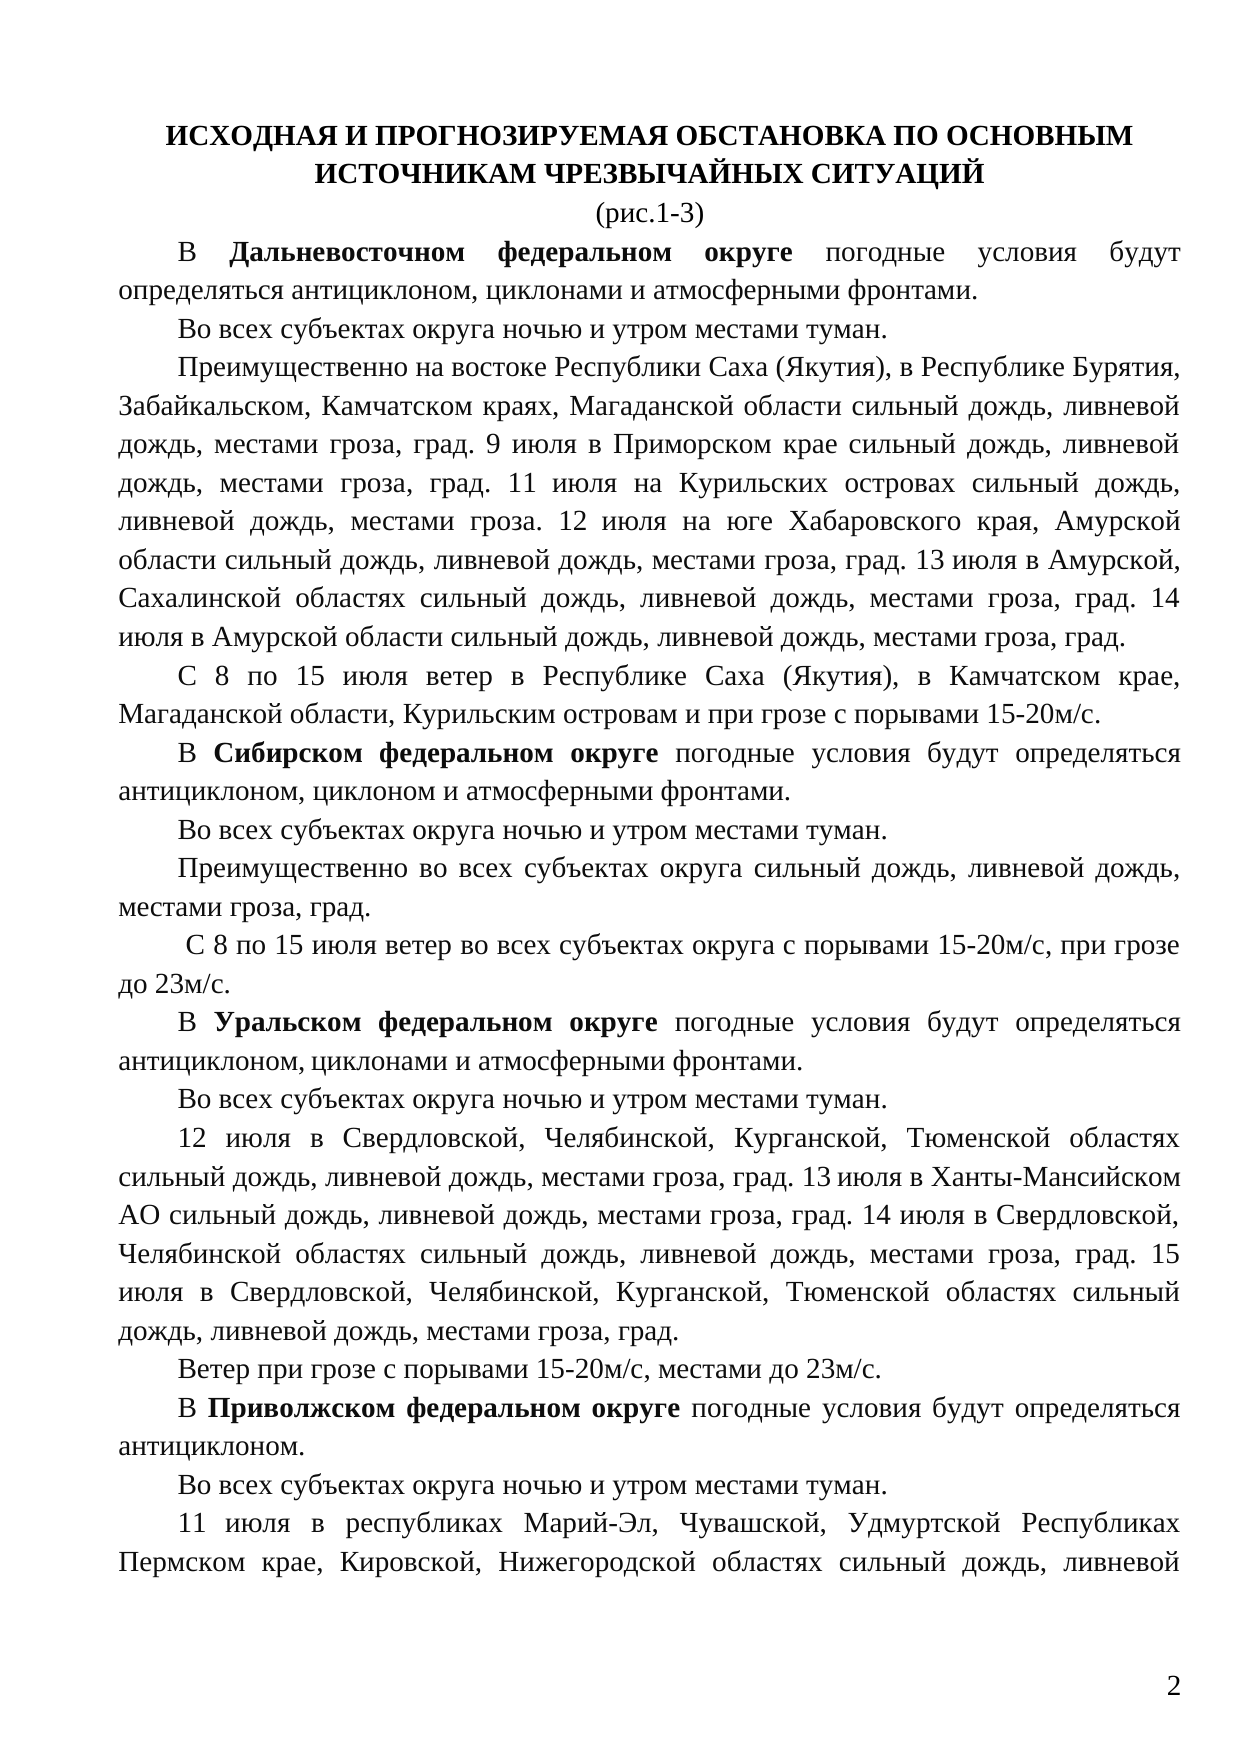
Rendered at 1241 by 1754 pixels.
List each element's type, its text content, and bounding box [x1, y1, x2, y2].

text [118, 1506, 1181, 1578]
text 12 июля в Свердловской, Челябинской, Курганской, Тюменской областях сильный дождь, ливневой дождь, местами гроза, град. 13 июля в Ханты-Мансийском АО сильный дождь, ливневой дождь, местами гроза, град. 14 июля в Свердловской, Челябинской областях сильный дождь, ливневой дождь, местами гроза, град. 15 июля в Свердловской, Челябинской, Курганской, Тюменской областях сильный дождь, ливневой дождь, местами гроза, град. [118, 1120, 1181, 1346]
text С 8 по 15 июля ветер в Республике Саха (Якутия), в Камчатском крае, Магаданской области, Курильским островам и при грозе с порывами 15-20м/с. [118, 658, 1181, 730]
text В Сибирском федеральном округе погодные условия будут определяться антициклоном, циклоном и атмосферными фронтами. [118, 735, 1181, 807]
text Преимущественно на востоке Республики Саха (Якутия), в Республике Бурятия, Забайкальском, Камчатском краях, Магаданской области сильный дождь, ливневой дождь, местами гроза, град. 9 июля в Приморском крае сильный дождь, ливневой дождь, местами гроза, град. 11 июля на Курильских островах сильный дождь, ливневой дождь, местами гроза. 12 июля на юге Хабаровского края, Амурской области сильный дождь, ливневой дождь, местами гроза, град. 13 июля в Амурской, Сахалинской областях сильный дождь, ливневой дождь, местами гроза, град. 14 июля в Амурской области сильный дождь, ливневой дождь, местами гроза, град. [118, 349, 1181, 653]
text Преимущественно во всех субъектах округа сильный дождь, ливневой дождь, местами гроза, град. [118, 850, 1181, 922]
text Ветер при грозе с порывами 15-20м/с, местами до 23м/с. [118, 1351, 1181, 1385]
text ИСХОДНАЯ И ПРОГНОЗИРУЕМАЯ ОБСТАНОВКА ПО ОСНОВНЫМ ИСТОЧНИКАМ ЧРЕЗВЫЧАЙНЫХ СИТУАЦИЙ [118, 118, 1181, 190]
text В Приволжском федеральном округе погодные условия будут определяться антициклоном. [118, 1390, 1181, 1462]
text В Уральском федеральном округе погодные условия будут определяться антициклоном, циклонами и атмосферными фронтами. [118, 1004, 1181, 1077]
text Во всех субъектах округа ночью и утром местами туман. [118, 812, 1181, 845]
text (рис.1-3) [118, 195, 1181, 229]
text Во всех субъектах округа ночью и утром местами туман. [118, 1082, 1181, 1115]
text В Дальневосточном федеральном округе погодные условия будут определяться антициклоном, циклонами и атмосферными фронтами. [118, 234, 1181, 306]
text С 8 по 15 июля ветер во всех субъектах округа с порывами 15-20м/с, при грозе до 23м/с. [118, 927, 1181, 999]
text Во всех субъектах округа ночью и утром местами туман. [118, 311, 1181, 344]
text Во всех субъектах округа ночью и утром местами туман. [118, 1467, 1181, 1501]
